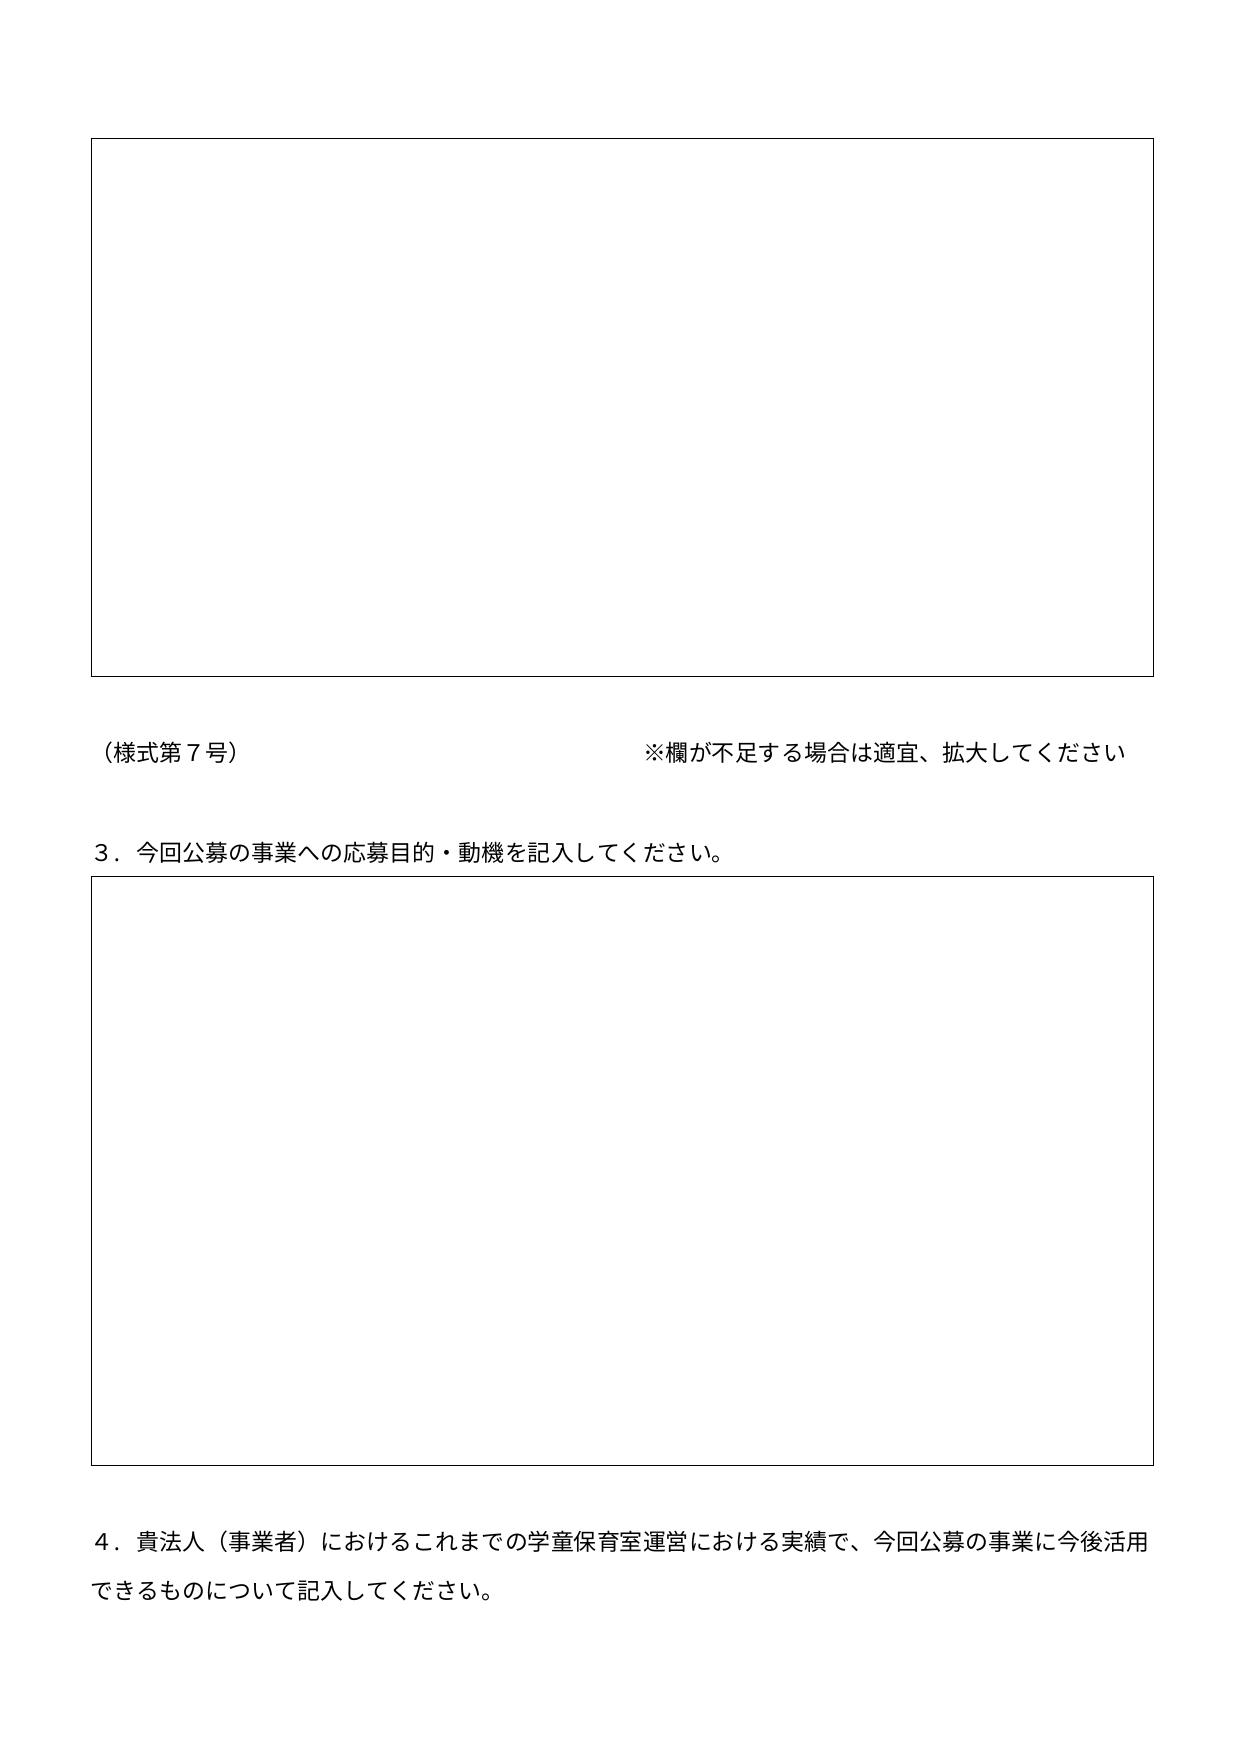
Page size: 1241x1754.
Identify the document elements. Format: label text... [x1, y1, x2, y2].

text （様式第７号） ※欄が不足する場合は適宜、拡大してください [91, 727, 1149, 777]
text ４.貴法人（事業者）におけるこれまでの学童保育室運営における実績で、今回公募の事業に今後活用できるものについて記入してください。 [91, 1515, 1149, 1614]
text ３.今回公募の事業への応募目的・動機を記入してください。 [91, 826, 1149, 876]
table_header [92, 139, 1153, 676]
table_header [92, 877, 1153, 1464]
